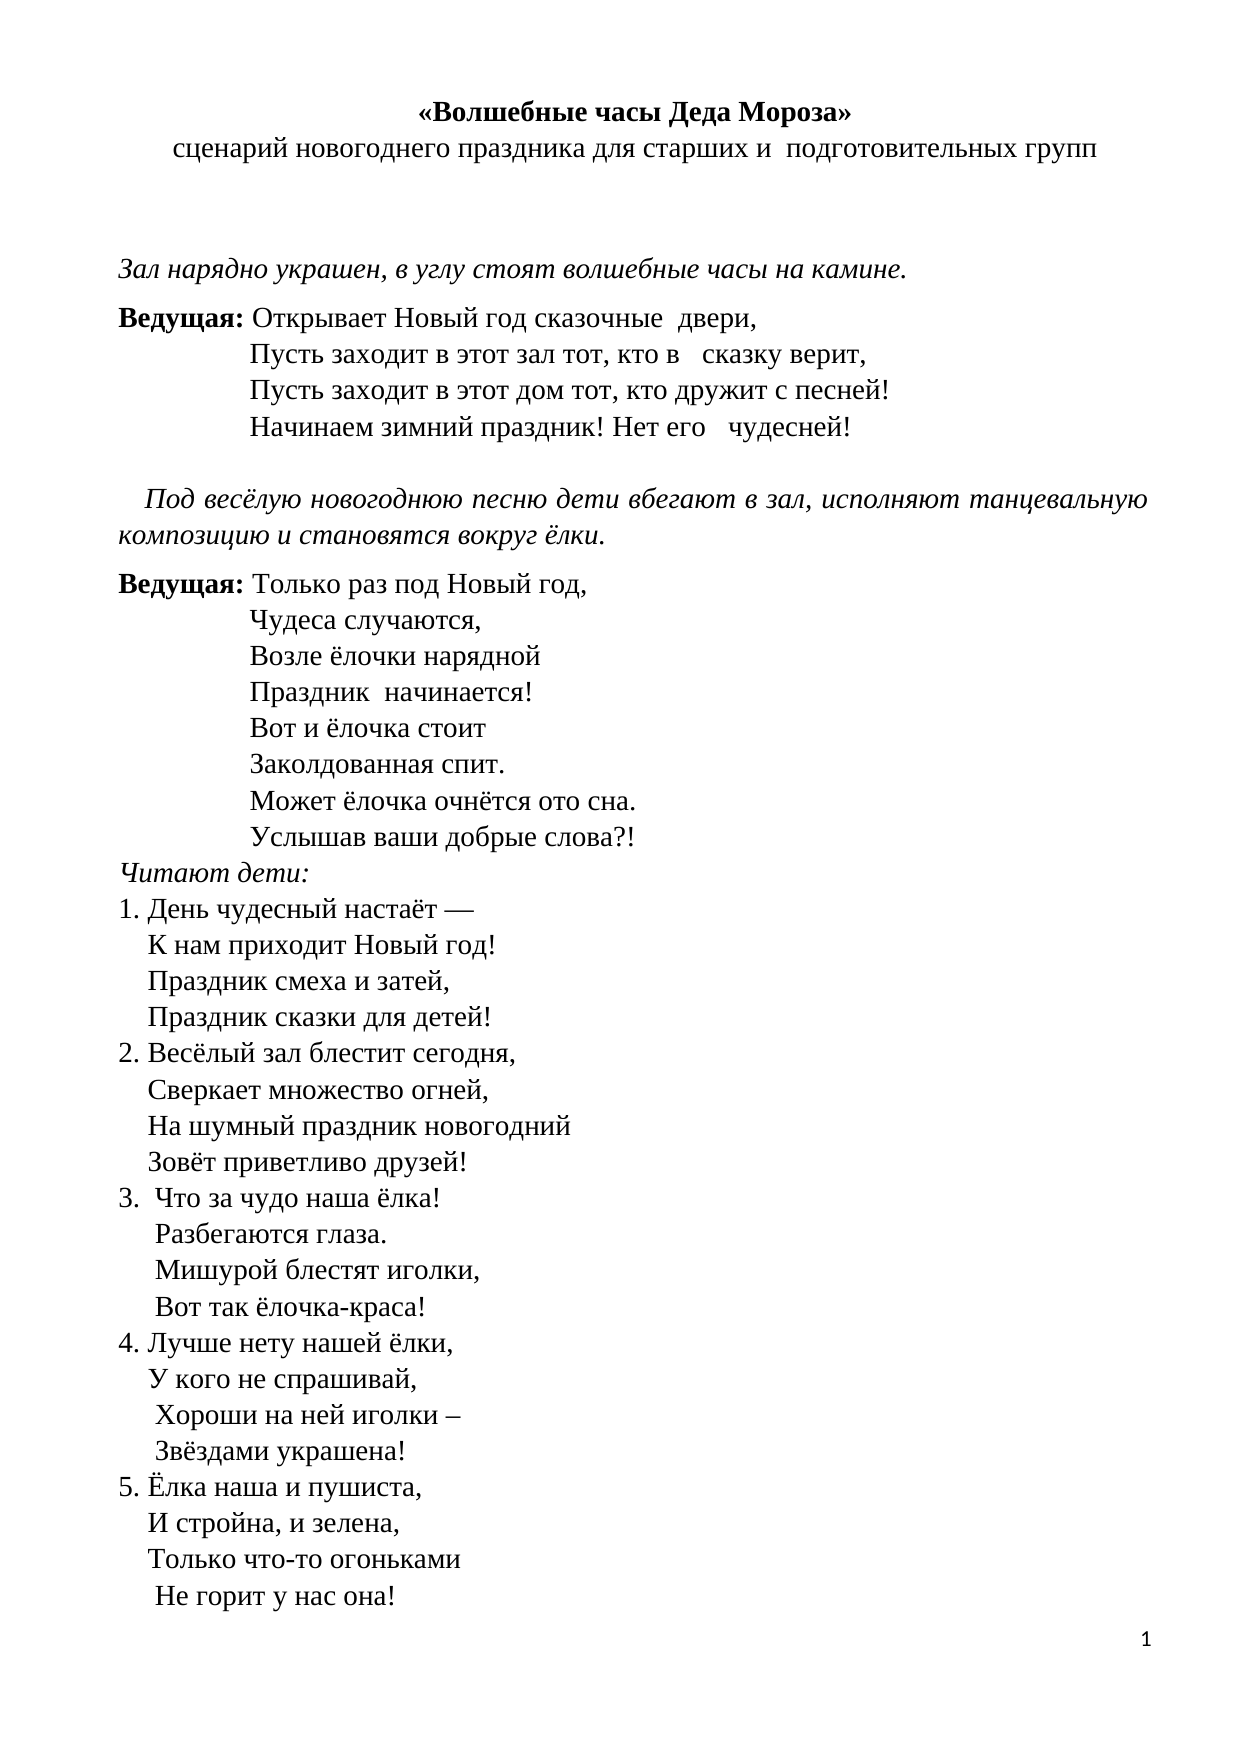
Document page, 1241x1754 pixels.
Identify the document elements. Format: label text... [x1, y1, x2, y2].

text «Волшебные часы Деда Мороза» [118, 94, 1152, 128]
text Зал нарядно украшен, в углу стоят волшебные часы на камине. [118, 252, 1152, 285]
text Ведущая: Только раз под Новый год, Чудеса случаются, Возле ёлочки нарядной Праздник начинается! Вот и ёлочка стоит Заколдованная спит. Может ёлочка очнётся ото сна. Услышав ваши добрые слова?! [118, 566, 1152, 852]
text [118, 855, 1152, 1611]
text сценарий новогоднего праздника для старших и подготовительных групп [118, 131, 1152, 164]
text Под весёлую новогоднюю песню дети вбегают в зал, исполняют танцевальную композицию и становятся вокруг ёлки. [118, 481, 1152, 551]
text Ведущая: Открывает Новый год сказочные двери, Пусть заходит в этот зал тот, кто в сказку верит, Пусть заходит в этот дом тот, кто дружит с песней! Начинаем зимний праздник! Нет его чудесней! [118, 300, 1152, 442]
